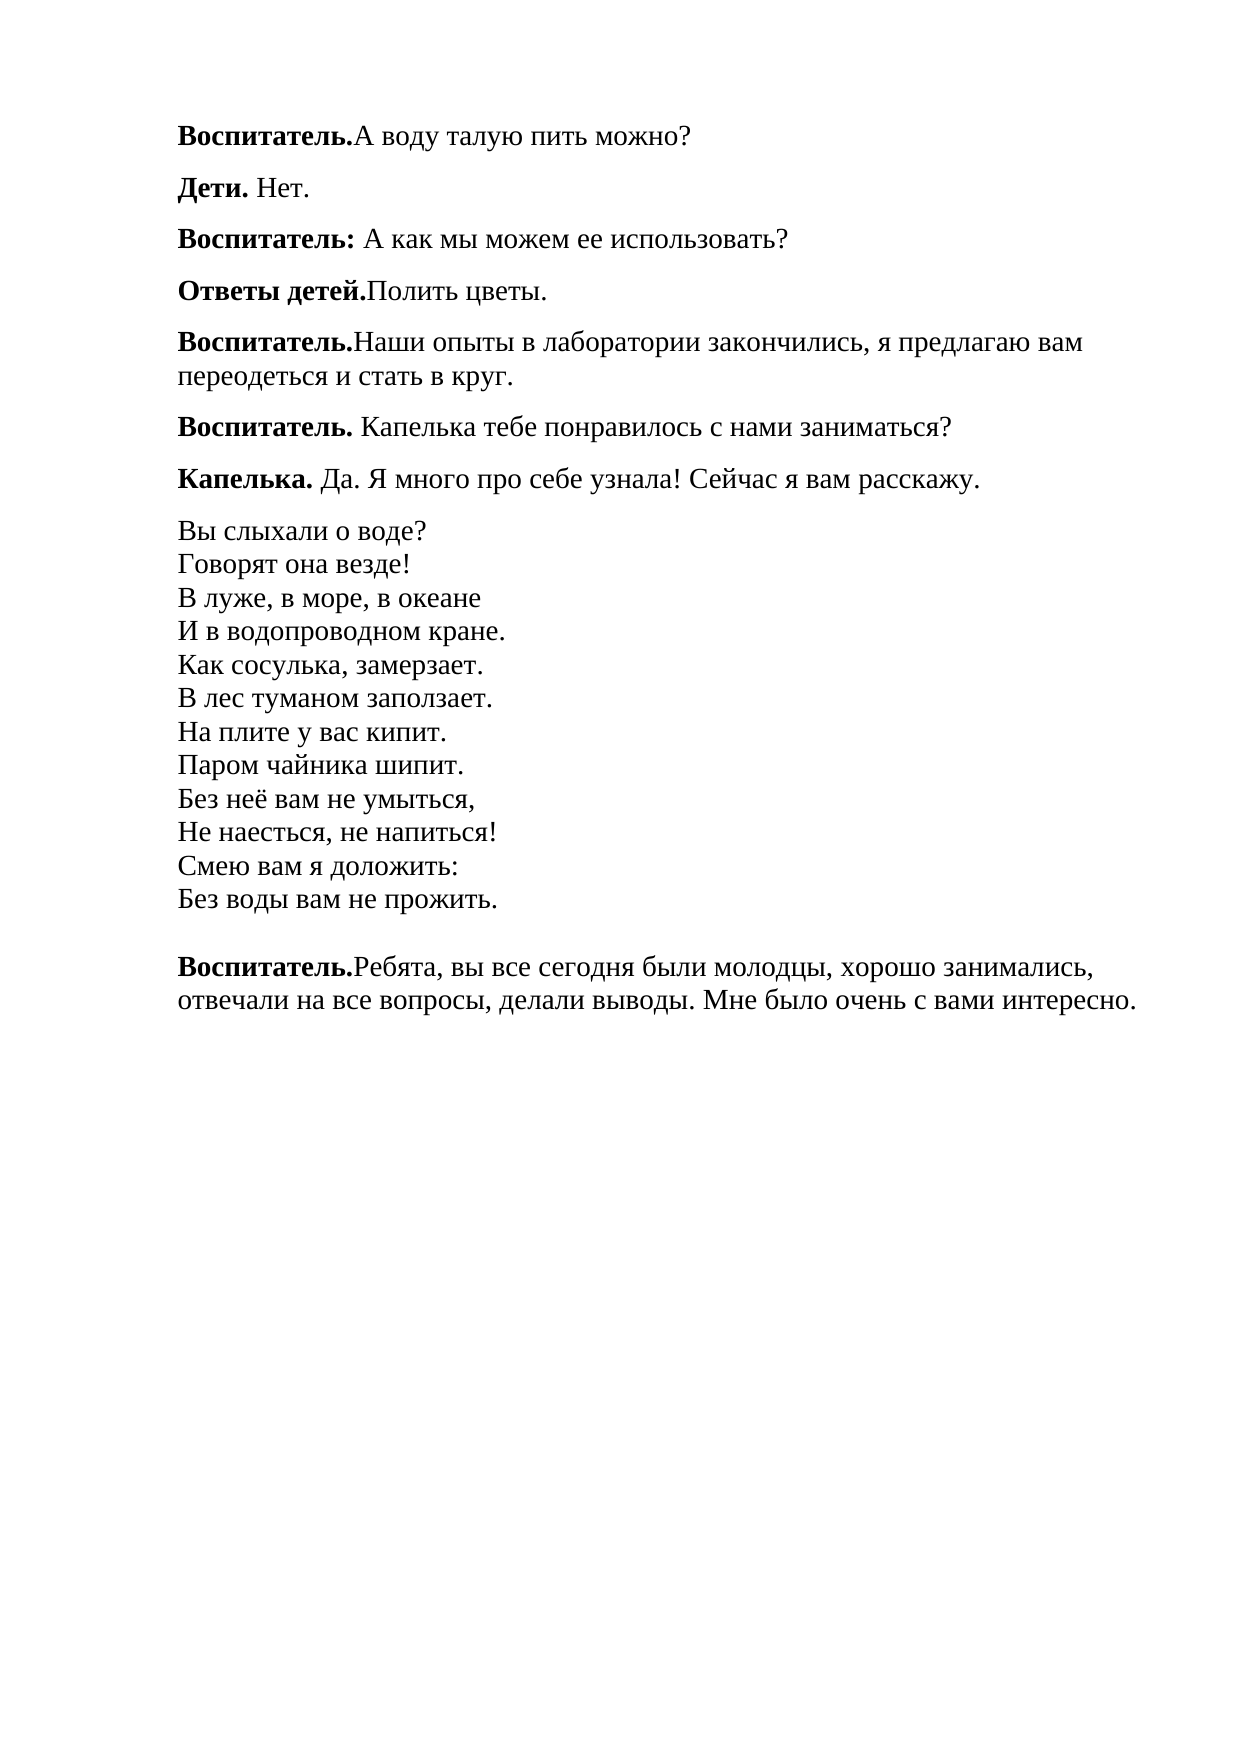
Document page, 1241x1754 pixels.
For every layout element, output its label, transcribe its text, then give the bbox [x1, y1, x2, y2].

text Вы слыхали о воде? [177, 513, 1152, 546]
text Воспитатель.Наши опыты в лаборатории закончились, я предлагаю вам переодеться и стать в круг. [177, 324, 1152, 391]
text Как сосулька, замерзает. [177, 647, 1152, 680]
text Смею вам я доложить: [177, 848, 1152, 882]
text В лес туманом заползает. [177, 680, 1152, 714]
text Воспитатель: А как мы можем ее использовать? [177, 221, 1152, 255]
text Говорят она везде! [177, 546, 1152, 580]
text Без неё вам не умыться, [177, 781, 1152, 814]
text Ответы детей.Полить цветы. [177, 273, 1152, 306]
text Капелька. Да. Я много про себе узнала! Сейчас я вам расскажу. [177, 461, 1152, 494]
text Воспитатель.А воду талую пить можно? [177, 118, 1152, 152]
text Не наесться, не напиться! [177, 814, 1152, 848]
text Воспитатель.Ребята, вы все сегодня были молодцы, хорошо занимались, отвечали на все вопросы, делали выводы. Мне было очень с вами интересно. [177, 949, 1152, 1016]
text Без воды вам не прожить. [177, 882, 1152, 915]
text Воспитатель. Капелька тебе понравилось с нами заниматься? [177, 409, 1152, 443]
text На плите у вас кипит. [177, 714, 1152, 747]
text Паром чайника шипит. [177, 747, 1152, 781]
text Дети. Нет. [177, 170, 1152, 203]
text В луже, в море, в океане [177, 580, 1152, 613]
text И в водопроводном кране. [177, 613, 1152, 647]
